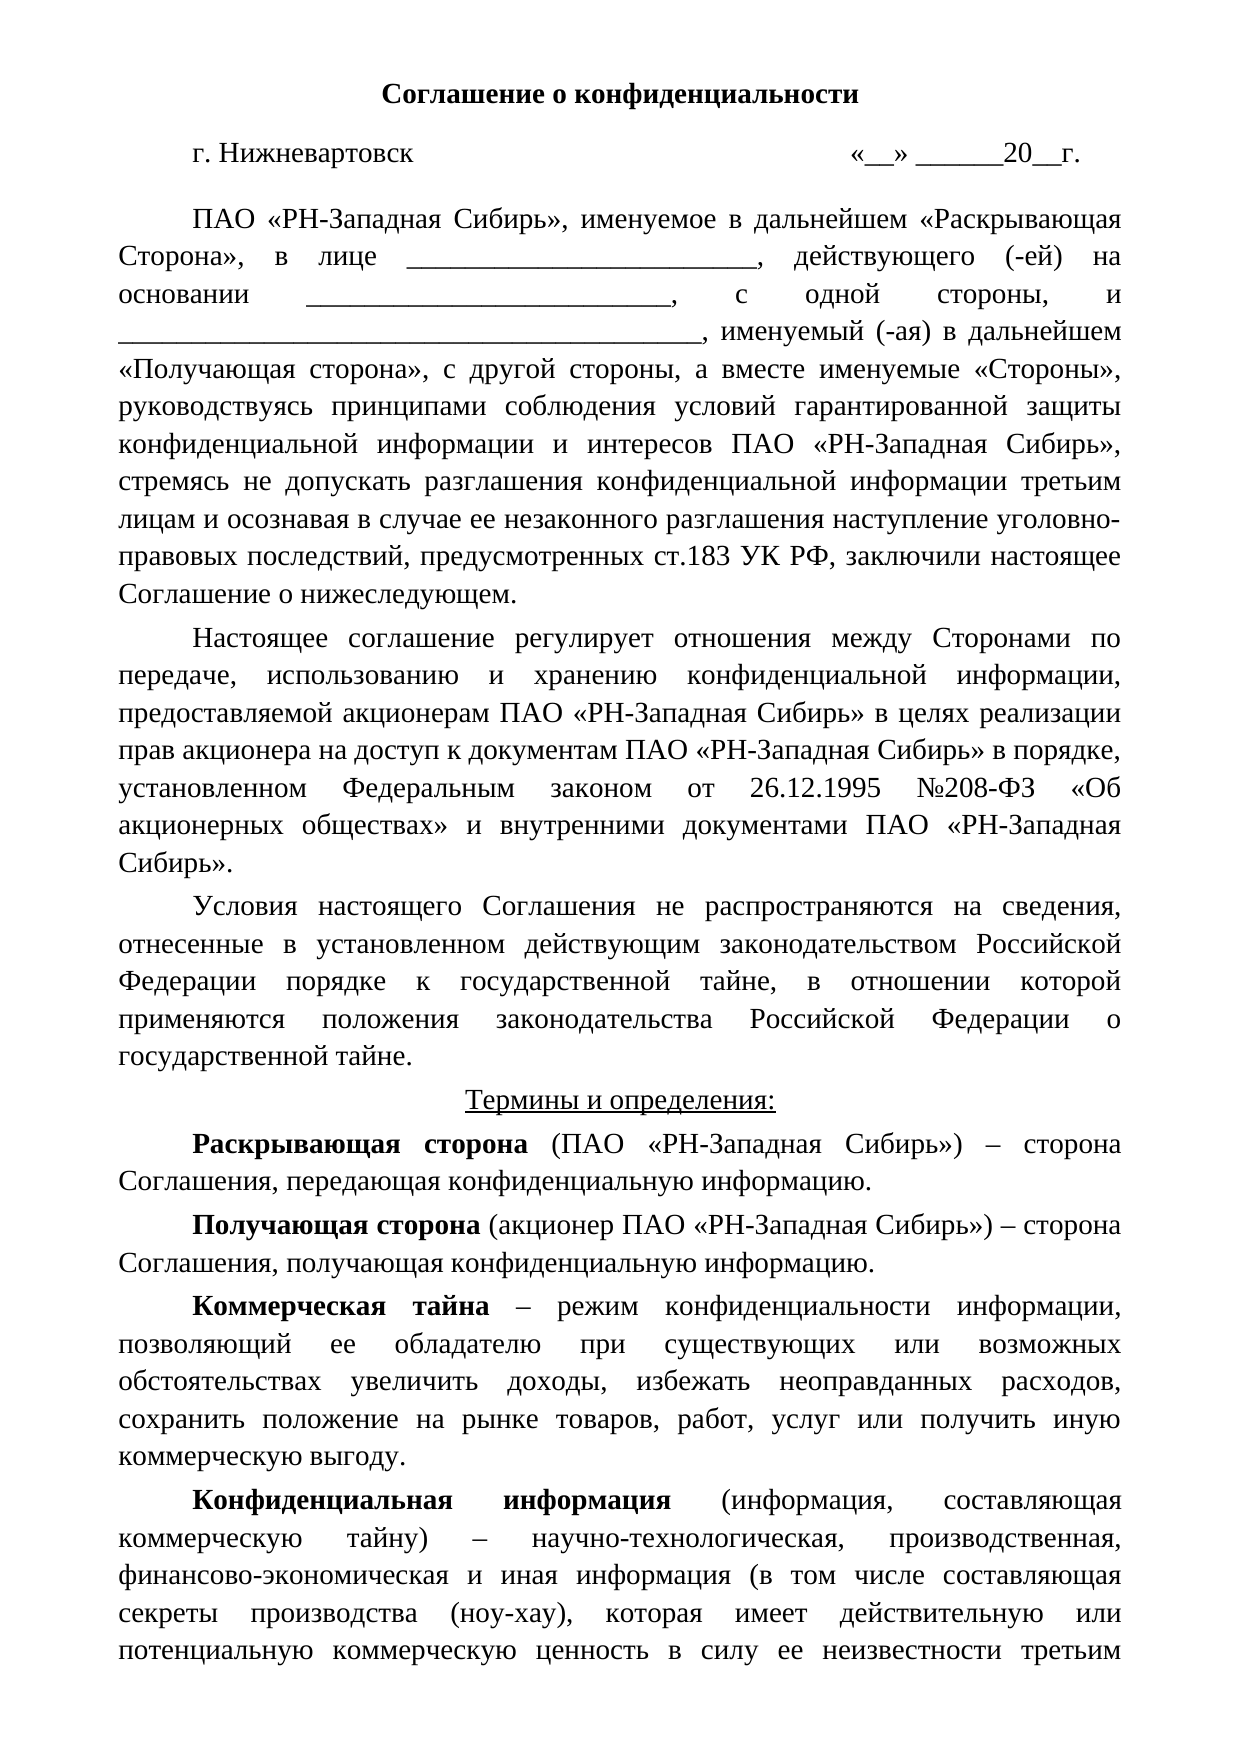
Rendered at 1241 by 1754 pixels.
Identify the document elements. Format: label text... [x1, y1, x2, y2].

text Коммерческая тайна – режим конфиденциальности информации, позволяющий ее обладателю при существующих или возможных обстоятельствах увеличить доходы, избежать неоправданных расходов, сохранить положение на рынке товаров, работ, услуг или получить иную коммерческую выгоду. [118, 1286, 1122, 1473]
text г. Нижневартовск «__» ______20__г. [118, 133, 1122, 170]
text Раскрывающая сторона (ПАО «РН-Западная Сибирь») – сторона Соглашения, передающая конфиденциальную информацию. [118, 1123, 1122, 1198]
text Соглашение о конфиденциальности [118, 74, 1122, 111]
text Настоящее соглашение регулирует отношения между Сторонами по передаче, использованию и хранению конфиденциальной информации, предоставляемой акционерам ПАО «РН-Западная Сибирь» в целях реализации прав акционера на доступ к документам ПАО «РН-Западная Сибирь» в порядке, установленном Федеральным законом от 26.12.1995 №208-ФЗ «Об акционерных обществах» и внутренними документами ПАО «РН-Западная Сибирь». [118, 617, 1122, 879]
text Получающая сторона (акционер ПАО «РН-Западная Сибирь») – сторона Соглашения, получающая конфиденциальную информацию. [118, 1204, 1122, 1279]
text Термины и определения: [118, 1079, 1122, 1117]
text ПАО «РН-Западная Сибирь», именуемое в дальнейшем «Раскрывающая Сторона», в лице ________________________, действующего (-ей) на основании _________________________, с одной стороны, и ________________________________________, именуемый (-ая) в дальнейшем «Получающая сторона», с другой стороны, а вместе именуемые «Стороны», руководствуясь принципами соблюдения условий гарантированной защиты конфиденциальной информации и интересов ПАО «РН-Западная Сибирь», стремясь не допускать разглашения конфиденциальной информации третьим лицам и осознавая в случае ее незаконного разглашения наступление уголовно-правовых последствий, предусмотренных ст.183 УК РФ, заключили настоящее Соглашение о нижеследующем. [118, 198, 1122, 611]
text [118, 1479, 1122, 1667]
text Условия настоящего Соглашения не распространяются на сведения, отнесенные в установленном действующим законодательством Российской Федерации порядке к государственной тайне, в отношении которой применяются положения законодательства Российской Федерации о государственной тайне. [118, 886, 1122, 1073]
